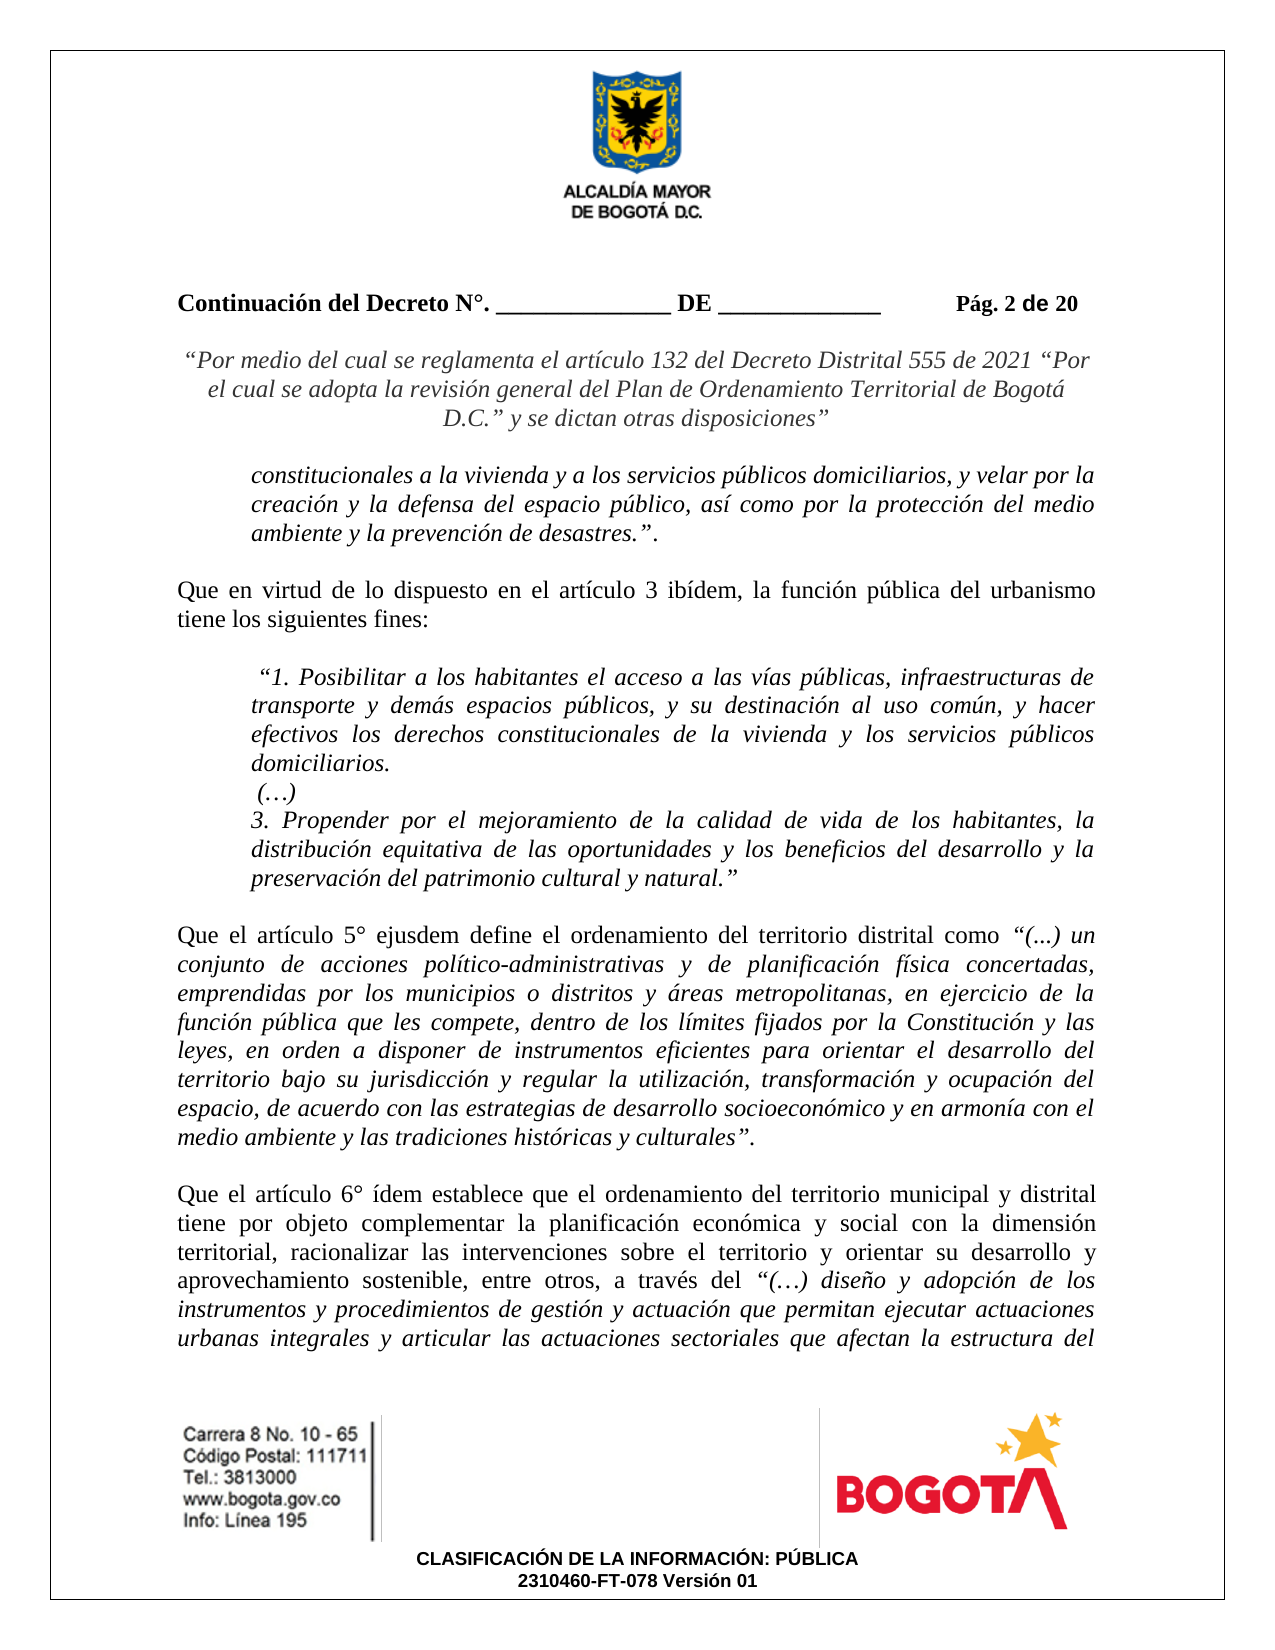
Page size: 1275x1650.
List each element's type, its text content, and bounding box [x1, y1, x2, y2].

picture [177, 1408, 1098, 1548]
text “1. Posibilitar a los habitantes el acceso a las vías públicas, infraestructuras de transporte y demás espacios públicos, y su destinación al uso común, y hacer efectivos los derechos constitucionales de la vivienda y los servicios públicos domiciliarios. [251, 662, 1098, 777]
text Que el artículo 5° ejusdem define el ordenamiento del territorio distrital como “(...) un conjunto de acciones político-administrativas y de planificación física concertadas, emprendidas por los municipios o distritos y áreas metropolitanas, en ejercicio de la función pública que les compete, dentro de los límites fijados por la Constitución y las leyes, en orden a disponer de instrumentos eficientes para orientar el desarrollo del territorio bajo su jurisdicción y regular la utilización, transformación y ocupación del espacio, de acuerdo con las estrategias de desarrollo socioeconómico y en armonía con el medio ambiente y las tradiciones históricas y culturales”. [177, 920, 1098, 1150]
text Que en virtud de lo dispuesto en el artículo 3 ibídem, la función pública del urbanismo tiene los siguientes fines: [177, 575, 1098, 633]
picture [553, 59, 722, 231]
text 3. Propender por el mejoramiento de la calidad de vida de los habitantes, la distribución equitativa de las oportunidades y los beneficios del desarrollo y la preservación del patrimonio cultural y natural.” [251, 805, 1098, 892]
text (…) [251, 777, 1098, 805]
